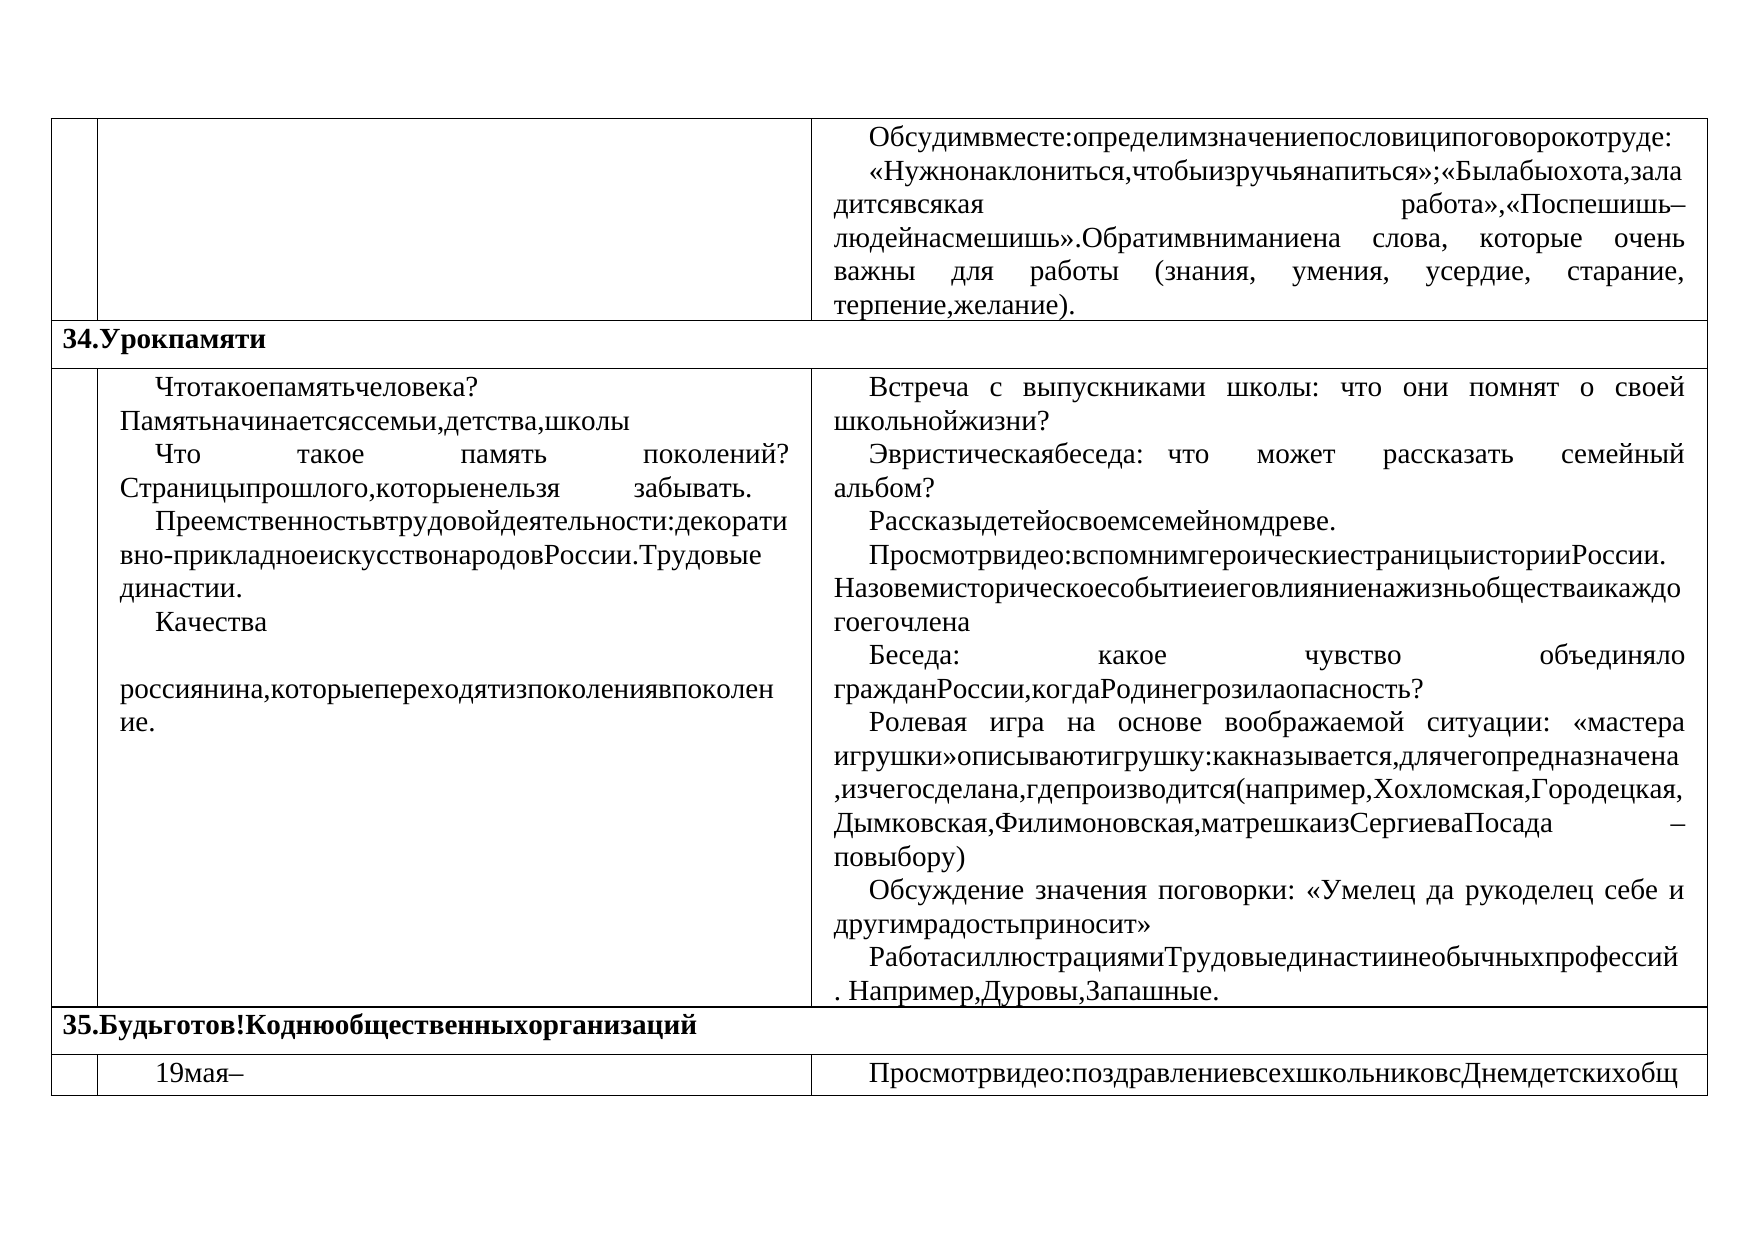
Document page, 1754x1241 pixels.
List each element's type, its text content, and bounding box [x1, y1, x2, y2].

table_cell [52, 369, 97, 1006]
table_cell Встреча с выпускниками школы: что они помнят о своей школьнойжизни? Эвристическаябеседа: что может рассказать семейный альбом? Рассказыдетейосвоемсемейномдреве. Просмотрвидео:вспомнимгероическиестраницыисторииРоссии.Назовемисторическоесобытиеиеговлияниенажизньобществаикаждогоегочлена Беседа: какое чувство объединяло гражданРоссии,когдаРодинегрозилаопасность? Ролевая игра на основе воображаемой ситуации: «мастера игрушки»описываютигрушку:какназывается,длячегопредназначена,изчегосделана,гдепроизводится(например,Хохломская,Городецкая,Дымковская,Филимоновская,матрешкаизСергиеваПосада –повыбору) Обсуждение значения поговорки: «Умелец да рукоделец себе и другимрадостьприносит» РаботасиллюстрациямиТрудовыединастиинеобычныхпрофессий. Например,Дуровы,Запашные. [812, 369, 1707, 1006]
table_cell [812, 1055, 1707, 1095]
table_cell [52, 1055, 97, 1095]
table_cell 34.Урокпамяти [52, 321, 1707, 368]
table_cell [812, 119, 1707, 320]
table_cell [98, 1055, 811, 1095]
table_cell 35.Будьготов!Коднюобщественныхорганизаций [52, 1008, 1707, 1054]
table_cell [52, 119, 97, 320]
table_cell Чтотакоепамятьчеловека?Памятьначинаетсяссемьи,детства,школы Что такое память поколений?Страницыпрошлого,которыенельзя забывать. Преемственностьвтрудовойдеятельности:декоративно-прикладноеискусствонародовРоссии.Трудовые династии. Качества россиянина,которыепереходятизпоколениявпоколение. [98, 369, 811, 1006]
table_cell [98, 119, 811, 320]
